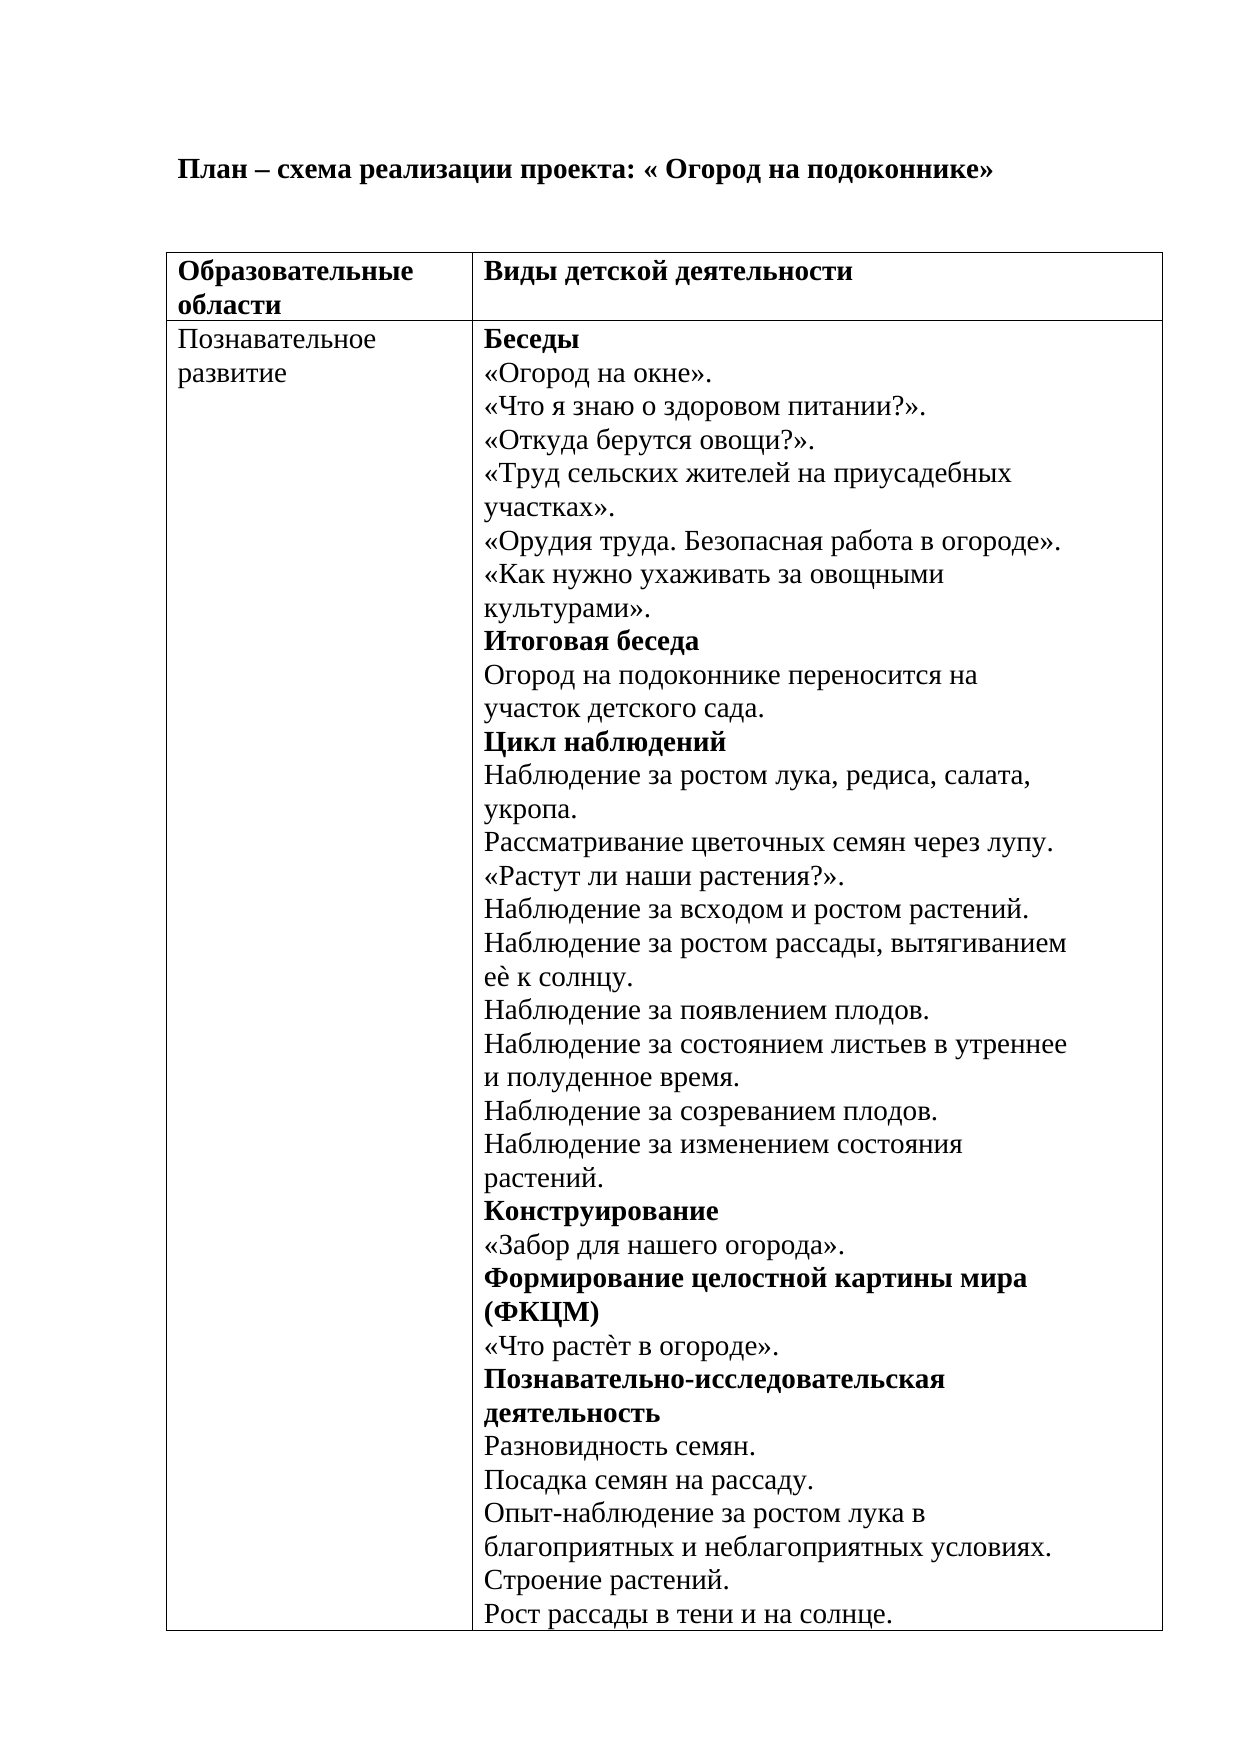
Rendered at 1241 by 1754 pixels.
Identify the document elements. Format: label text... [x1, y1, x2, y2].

table_header Образовательные области [167, 253, 472, 320]
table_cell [473, 321, 1162, 1629]
table_header Виды детской деятельности [473, 253, 1162, 320]
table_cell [167, 321, 472, 1629]
text План – схема реализации проекта: « Огород на подоконнике» [177, 152, 1152, 185]
